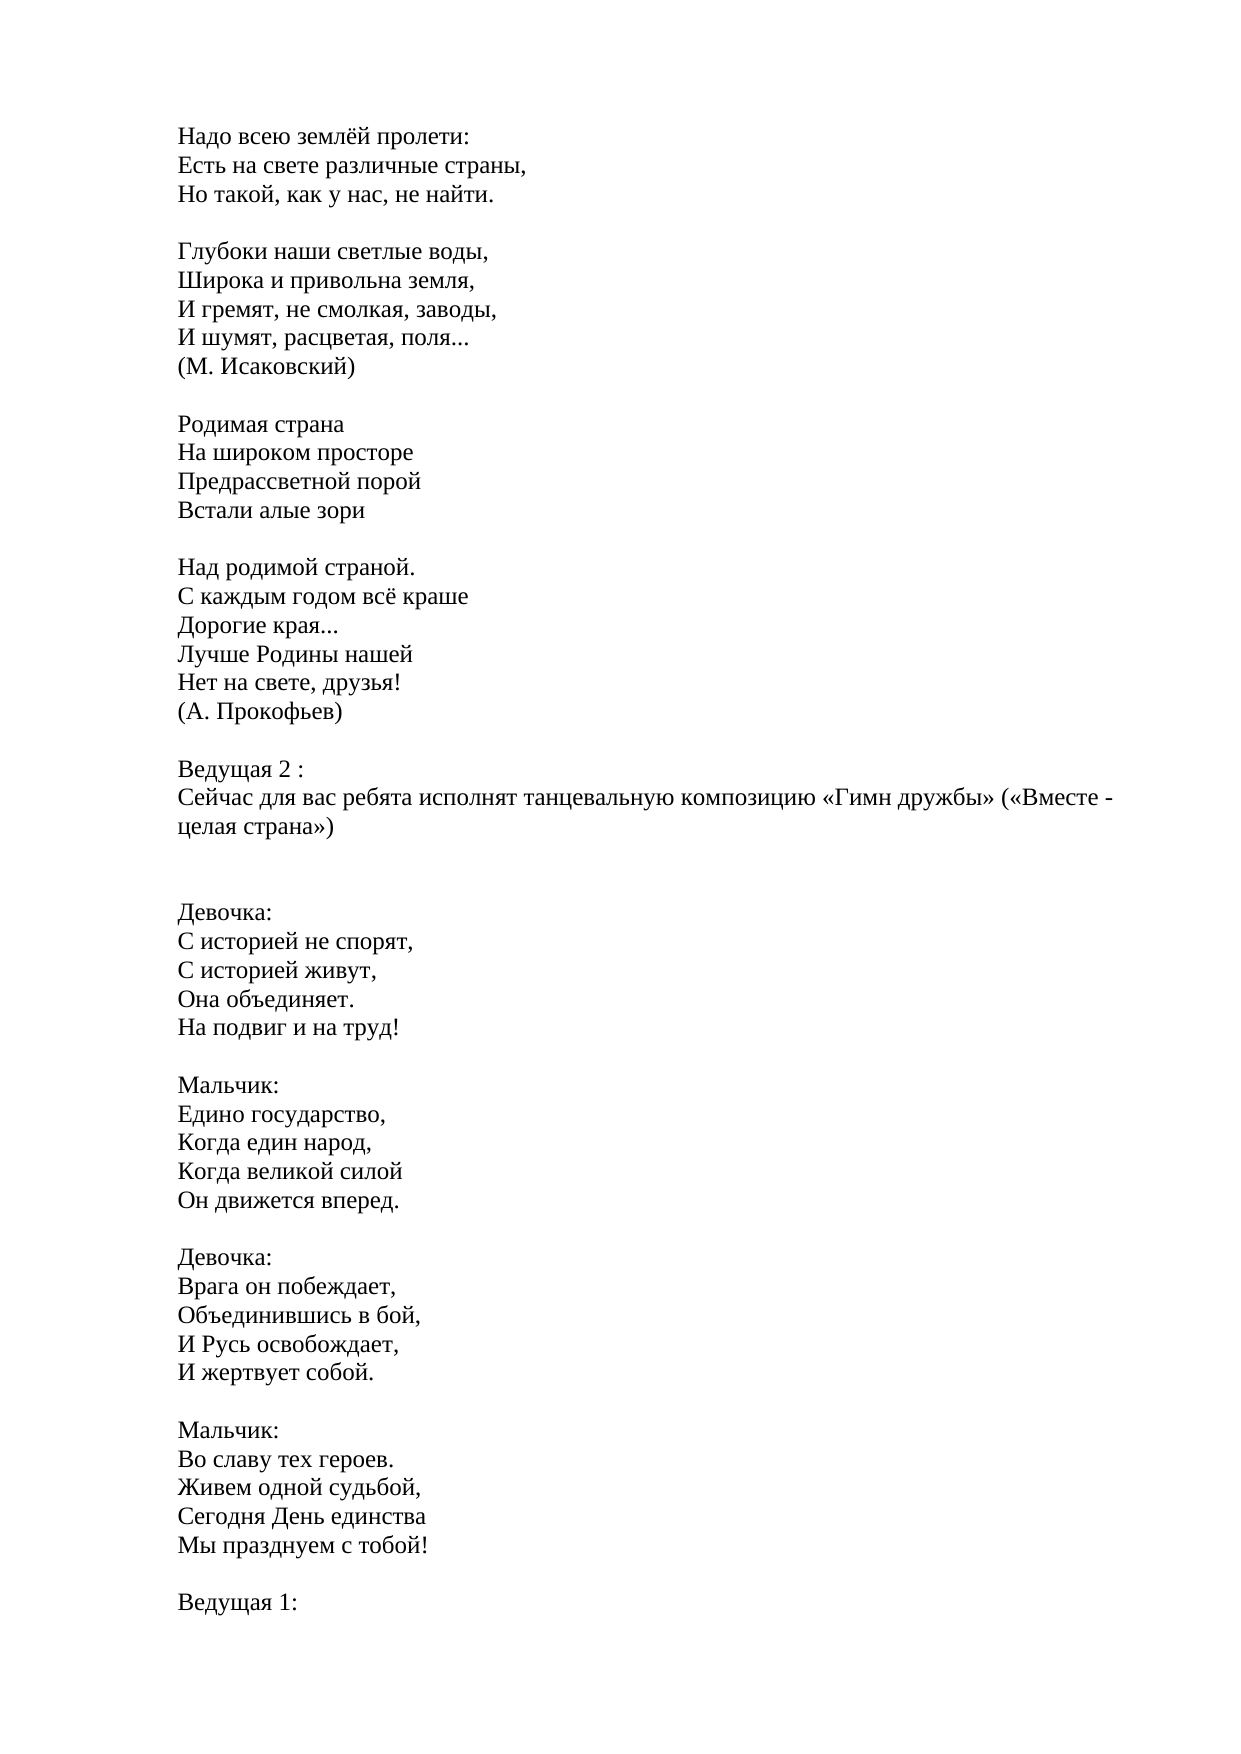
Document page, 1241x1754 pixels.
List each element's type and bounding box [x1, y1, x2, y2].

table_header [174, 118, 1146, 1619]
